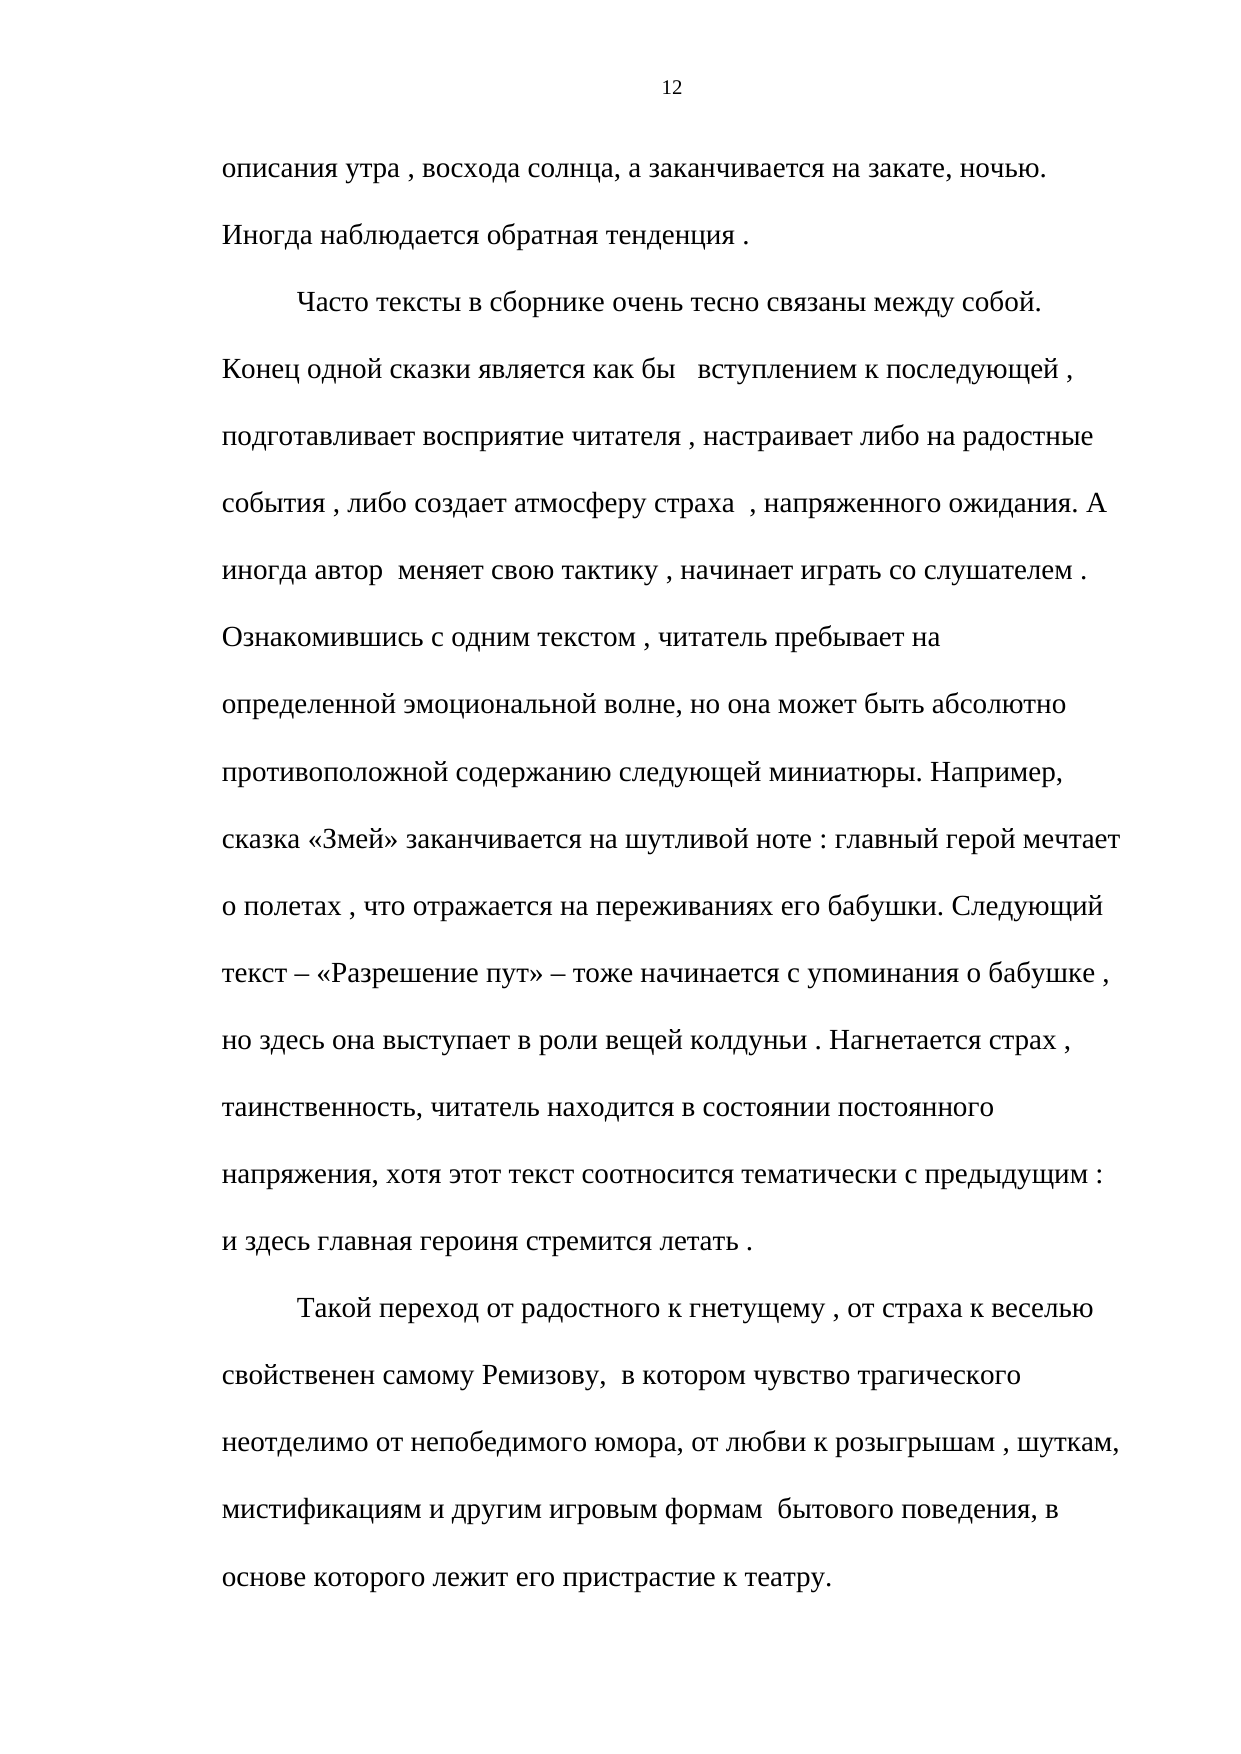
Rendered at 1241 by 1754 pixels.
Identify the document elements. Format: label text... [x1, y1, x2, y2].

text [222, 150, 1122, 251]
text Часто тексты в сборнике очень тесно связаны между собой. Конец одной сказки является как бы вступлением к последующей , подготавливает восприятие читателя , настраивает либо на радостные события , либо создает атмосферу страха , напряженного ожидания. А иногда автор меняет свою тактику , начинает играть со слушателем . Ознакомившись с одним текстом , читатель пребывает на определенной эмоциональной волне, но она может быть абсолютно противоположной содержанию следующей миниатюры. Например, сказка «Змей» заканчивается на шутливой ноте : главный герой мечтает о полетах , что отражается на переживаниях его бабушки. Следующий текст – «Разрешение пут» – тоже начинается с упоминания о бабушке , но здесь она выступает в роли вещей колдуньи . Нагнетается страх , таинственность, читатель находится в состоянии постоянного напряжения, хотя этот текст соотносится тематически с предыдущим : и здесь главная героиня стремится летать . [222, 284, 1122, 1257]
text Такой переход от радостного к гнетущему , от страха к веселью свойственен самому Ремизову, в котором чувство трагического неотделимо от непобедимого юмора, от любви к розыгрышам , шуткам, мистификациям и другим игровым формам бытового поведения, в основе которого лежит его пристрастие к театру. [222, 1290, 1122, 1592]
